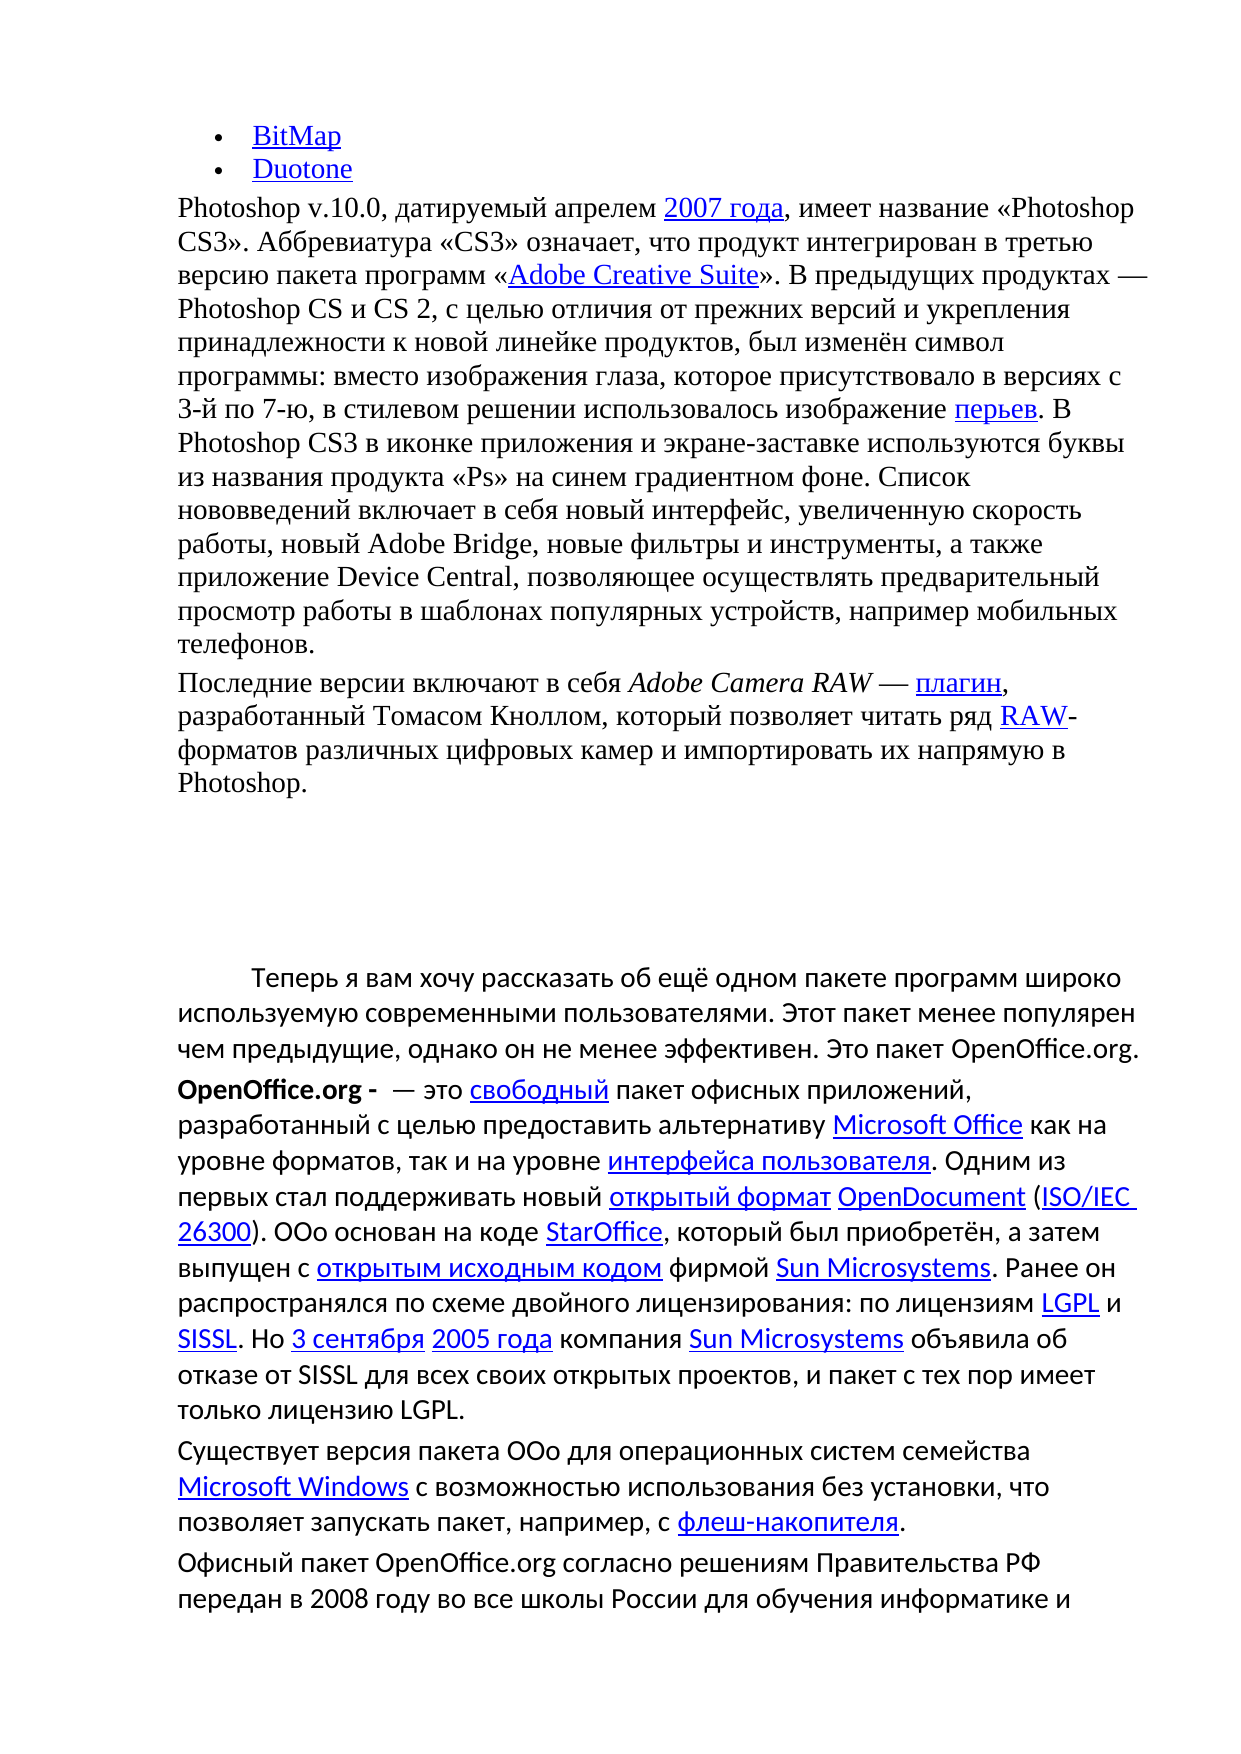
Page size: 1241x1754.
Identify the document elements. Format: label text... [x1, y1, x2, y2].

text Последние версии включают в себя Adobe Camera RAW — плагин, разработанный Томасом Кноллом, который позволяет читать ряд RAW-форматов различных цифровых камер и импортировать их напрямую в Photoshop. [177, 665, 1152, 799]
text Существует версия пакета OOo для операционных систем семейства Microsoft Windows с возможностью использования без установки, что позволяет запускать пакет, например, с флеш-накопителя. [177, 1432, 1152, 1539]
list BitMap [215, 118, 1152, 152]
text Photoshop v.10.0, датируемый апрелем 2007 года, имеет название «Photoshop CS3». Аббревиатура «CS3» означает, что продукт интегрирован в третью версию пакета программ «Adobe Creative Suite». В предыдущих продуктах — Photoshop CS и CS 2, c целью отличия от прежних версий и укрепления принадлежности к новой линейке продуктов, был изменён символ программы: вместо изображения глаза, которое присутствовало в версиях с 3-й по 7-ю, в стилевом решении использовалось изображение перьев. В Photoshop CS3 в иконке приложения и экране-заставке используются буквы из названия продукта «Ps» на синем градиентном фоне. Список нововведений включает в себя новый интерфейс, увеличенную скорость работы, новый Adobe Bridge, новые фильтры и инструменты, а также приложение Device Central, позволяющее осуществлять предварительный просмотр работы в шаблонах популярных устройств, например мобильных телефонов. [177, 190, 1152, 660]
list Duotone [215, 152, 1152, 185]
text Теперь я вам хочу рассказать об ещё одном пакете программ широко используемую современными пользователями. Этот пакет менее популярен чем предыдущие, однако он не менее эффективен. Это пакет OpenOffice.org. [177, 959, 1152, 1066]
text OpenOffice.org - — это свободный пакет офисных приложений, разработанный с целью предоставить альтернативу Microsoft Office как на уровне форматов, так и на уровне интерфейса пользователя. Одним из первых стал поддерживать новый открытый формат OpenDocument (ISO/IEC 26300). OOo основан на коде StarOffice, который был приобретён, а затем выпущен с открытым исходным кодом фирмой Sun Microsystems. Ранее он распространялся по схеме двойного лицензирования: по лицензиям LGPL и SISSL. Но 3 сентября 2005 года компания Sun Microsystems объявила об отказе от SISSL для всех своих открытых проектов, и пакет с тех пор имеет только лицензию LGPL. [177, 1071, 1152, 1427]
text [177, 1544, 1152, 1615]
